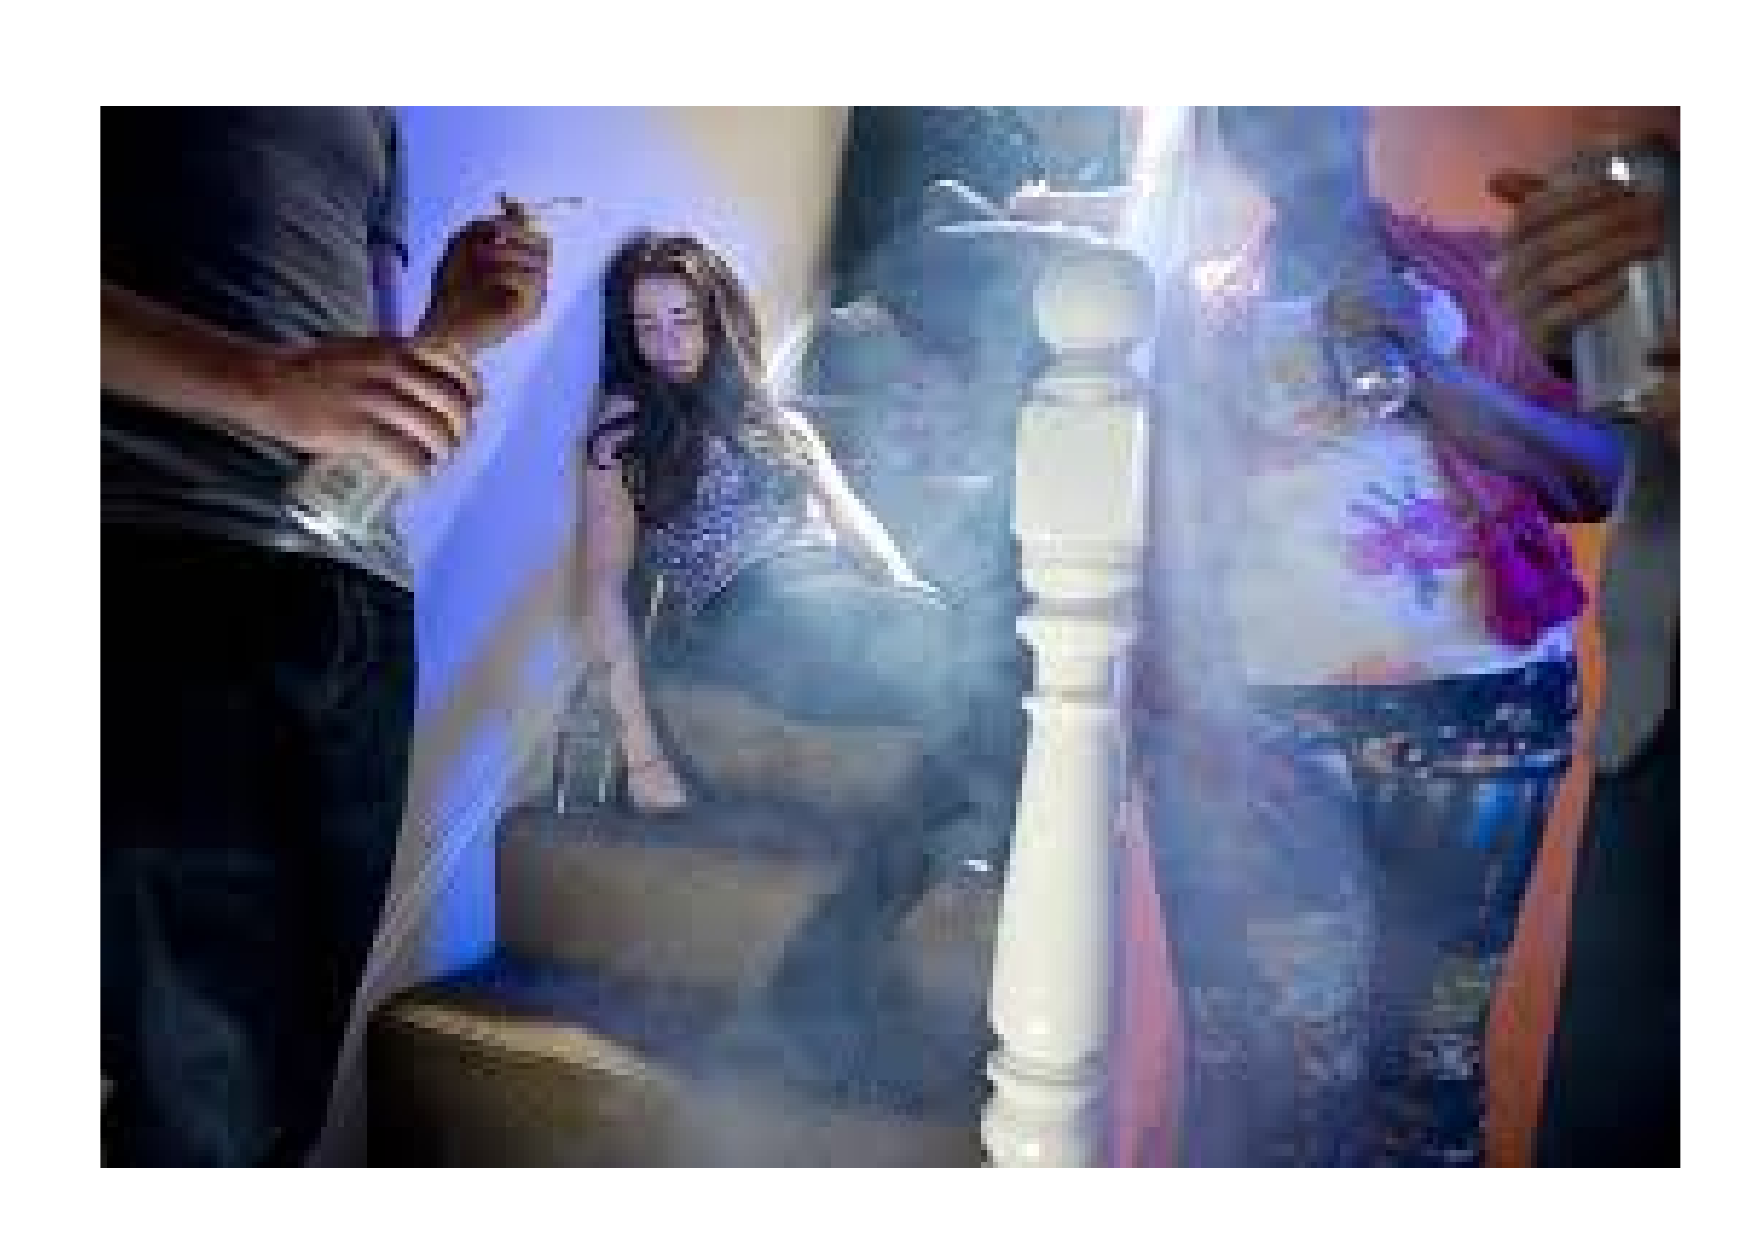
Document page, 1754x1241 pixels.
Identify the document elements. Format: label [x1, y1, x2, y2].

picture [90, 106, 1682, 1168]
